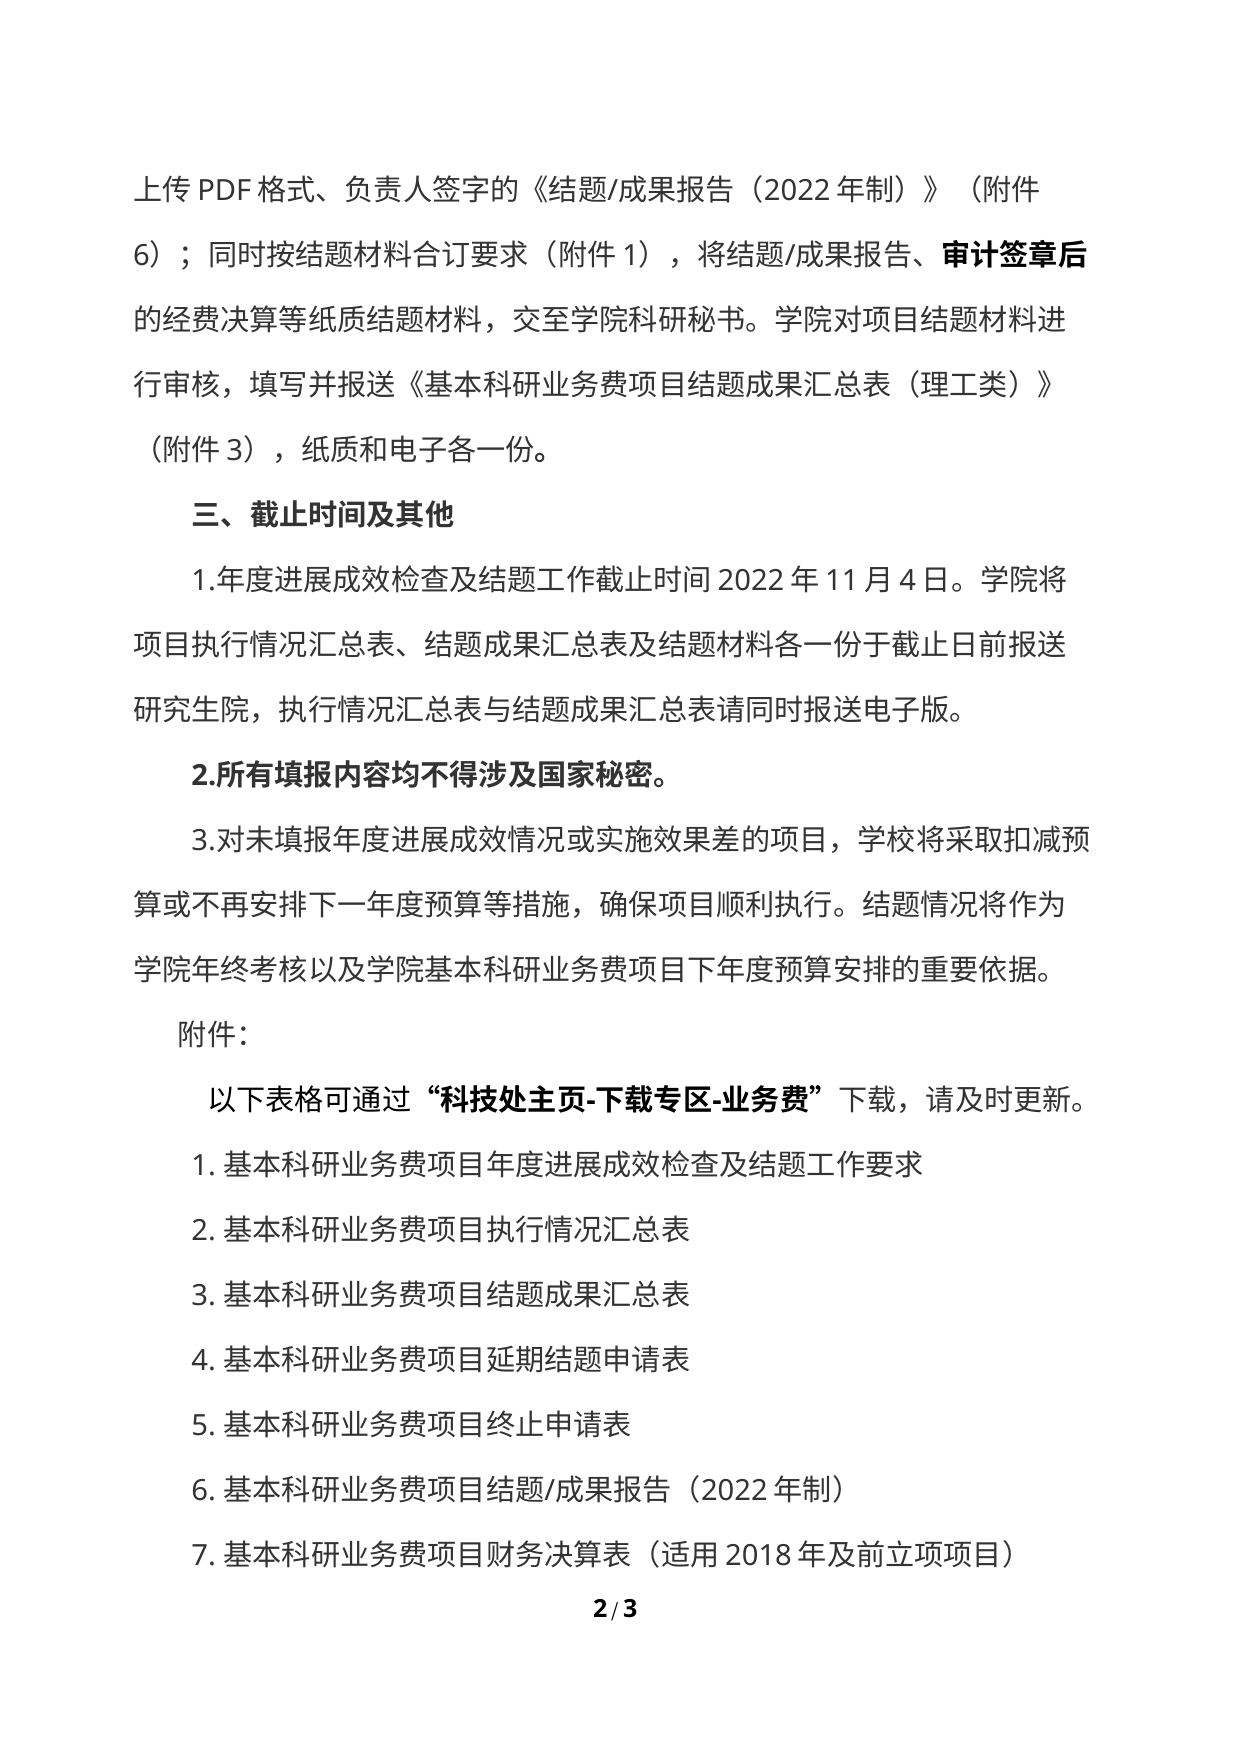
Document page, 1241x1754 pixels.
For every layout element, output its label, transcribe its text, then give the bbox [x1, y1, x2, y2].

text 1. 基本科研业务费项目年度进展成效检查及结题工作要求 [133, 1131, 1113, 1196]
text 3.对未填报年度进展成效情况或实施效果差的项目，学校将采取扣减预算或不再安排下一年度预算等措施，确保项目顺利执行。结题情况将作为学院年终考核以及学院基本科研业务费项目下年度预算安排的重要依据。 [133, 806, 1093, 1001]
text 3. 基本科研业务费项目结题成果汇总表 [133, 1261, 1093, 1326]
text 附件： [133, 1001, 1093, 1066]
text 2.所有填报内容均不得涉及国家秘密。 [133, 741, 1093, 806]
text 以下表格可通过“科技处主页-下载专区-业务费”下载，请及时更新。 [133, 1066, 1093, 1131]
text 5. 基本科研业务费项目终止申请表 [133, 1391, 1093, 1456]
text 1.年度进展成效检查及结题工作截止时间2022年11月4日。学院将项目执行情况汇总表、结题成果汇总表及结题材料各一份于截止日前报送研究生院，执行情况汇总表与结题成果汇总表请同时报送电子版。 [133, 546, 1093, 741]
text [133, 156, 1093, 481]
text 三、截止时间及其他 [133, 481, 1093, 546]
text 4. 基本科研业务费项目延期结题申请表 [133, 1326, 1093, 1391]
text 2. 基本科研业务费项目执行情况汇总表 [133, 1196, 1093, 1261]
text 6. 基本科研业务费项目结题/成果报告（2022年制） [133, 1456, 1093, 1521]
text 7. 基本科研业务费项目财务决算表（适用2018年及前立项项目） [133, 1521, 1093, 1586]
